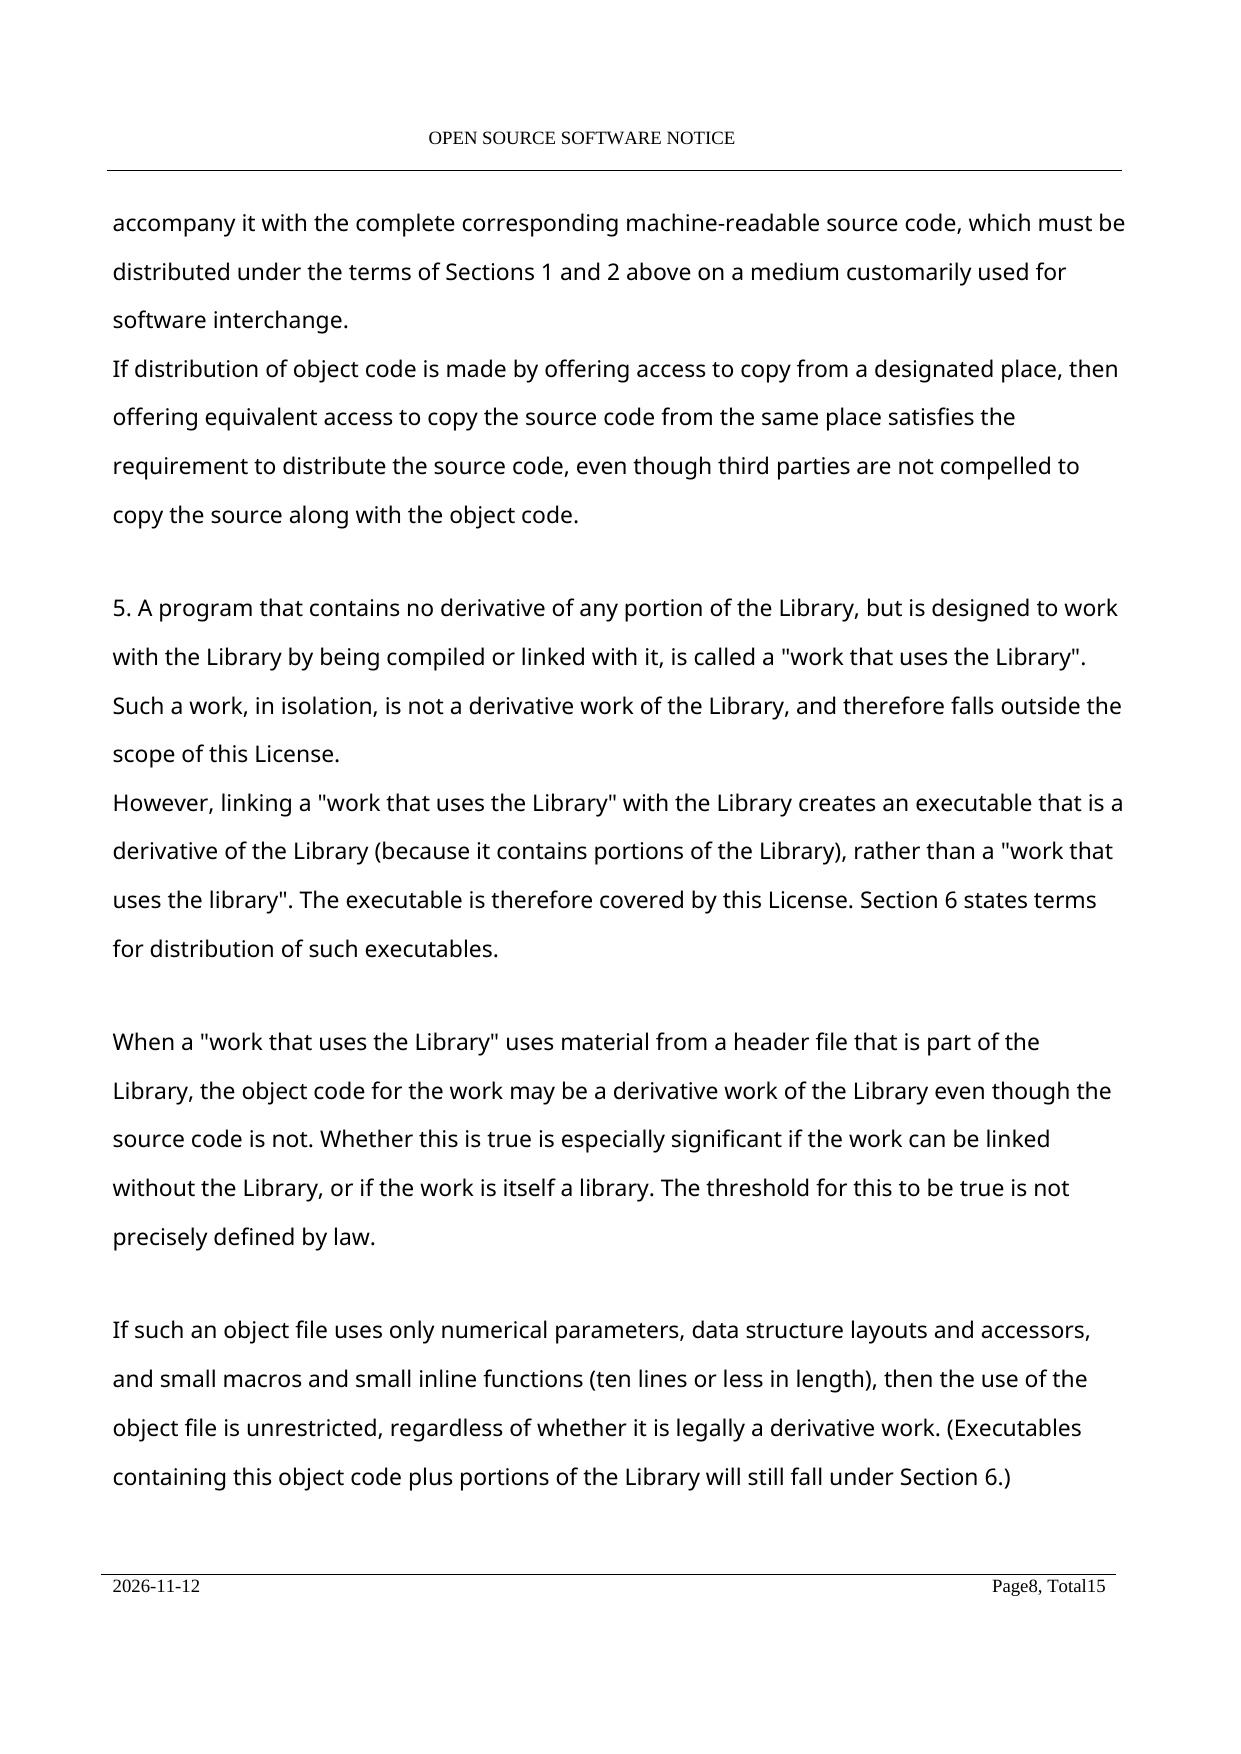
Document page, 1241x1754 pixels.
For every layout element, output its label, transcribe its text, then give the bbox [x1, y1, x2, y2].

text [112, 206, 1128, 336]
text When a "work that uses the Library" uses material from a header file that is part of the Library, the object code for the work may be a derivative work of the Library even though the source code is not. Whether this is true is especially significant if the work can be linked without the Library, or if the work is itself a library. The threshold for this to be true is not precisely defined by law. [112, 1025, 1128, 1253]
text If such an object file uses only numerical parameters, data structure layouts and accessors, and small macros and small inline functions (ten lines or less in length), then the use of the object file is unrestricted, regardless of whether it is legally a derivative work. (Executables containing this object code plus portions of the Library will still fall under Section 6.) [112, 1313, 1128, 1492]
text 5. A program that contains no derivative of any portion of the Library, but is designed to work with the Library by being compiled or linked with it, is called a "work that uses the Library". Such a work, in isolation, is not a derivative work of the Library, and therefore falls outside the scope of this License. [112, 591, 1128, 770]
text If distribution of object code is made by offering access to copy from a designated place, then offering equivalent access to copy the source code from the same place satisfies the requirement to distribute the source code, even though third parties are not compelled to copy the source along with the object code. [112, 352, 1128, 531]
text However, linking a "work that uses the Library" with the Library creates an executable that is a derivative of the Library (because it contains portions of the Library), rather than a "work that uses the library". The executable is therefore covered by this License. Section 6 states terms for distribution of such executables. [112, 786, 1128, 964]
